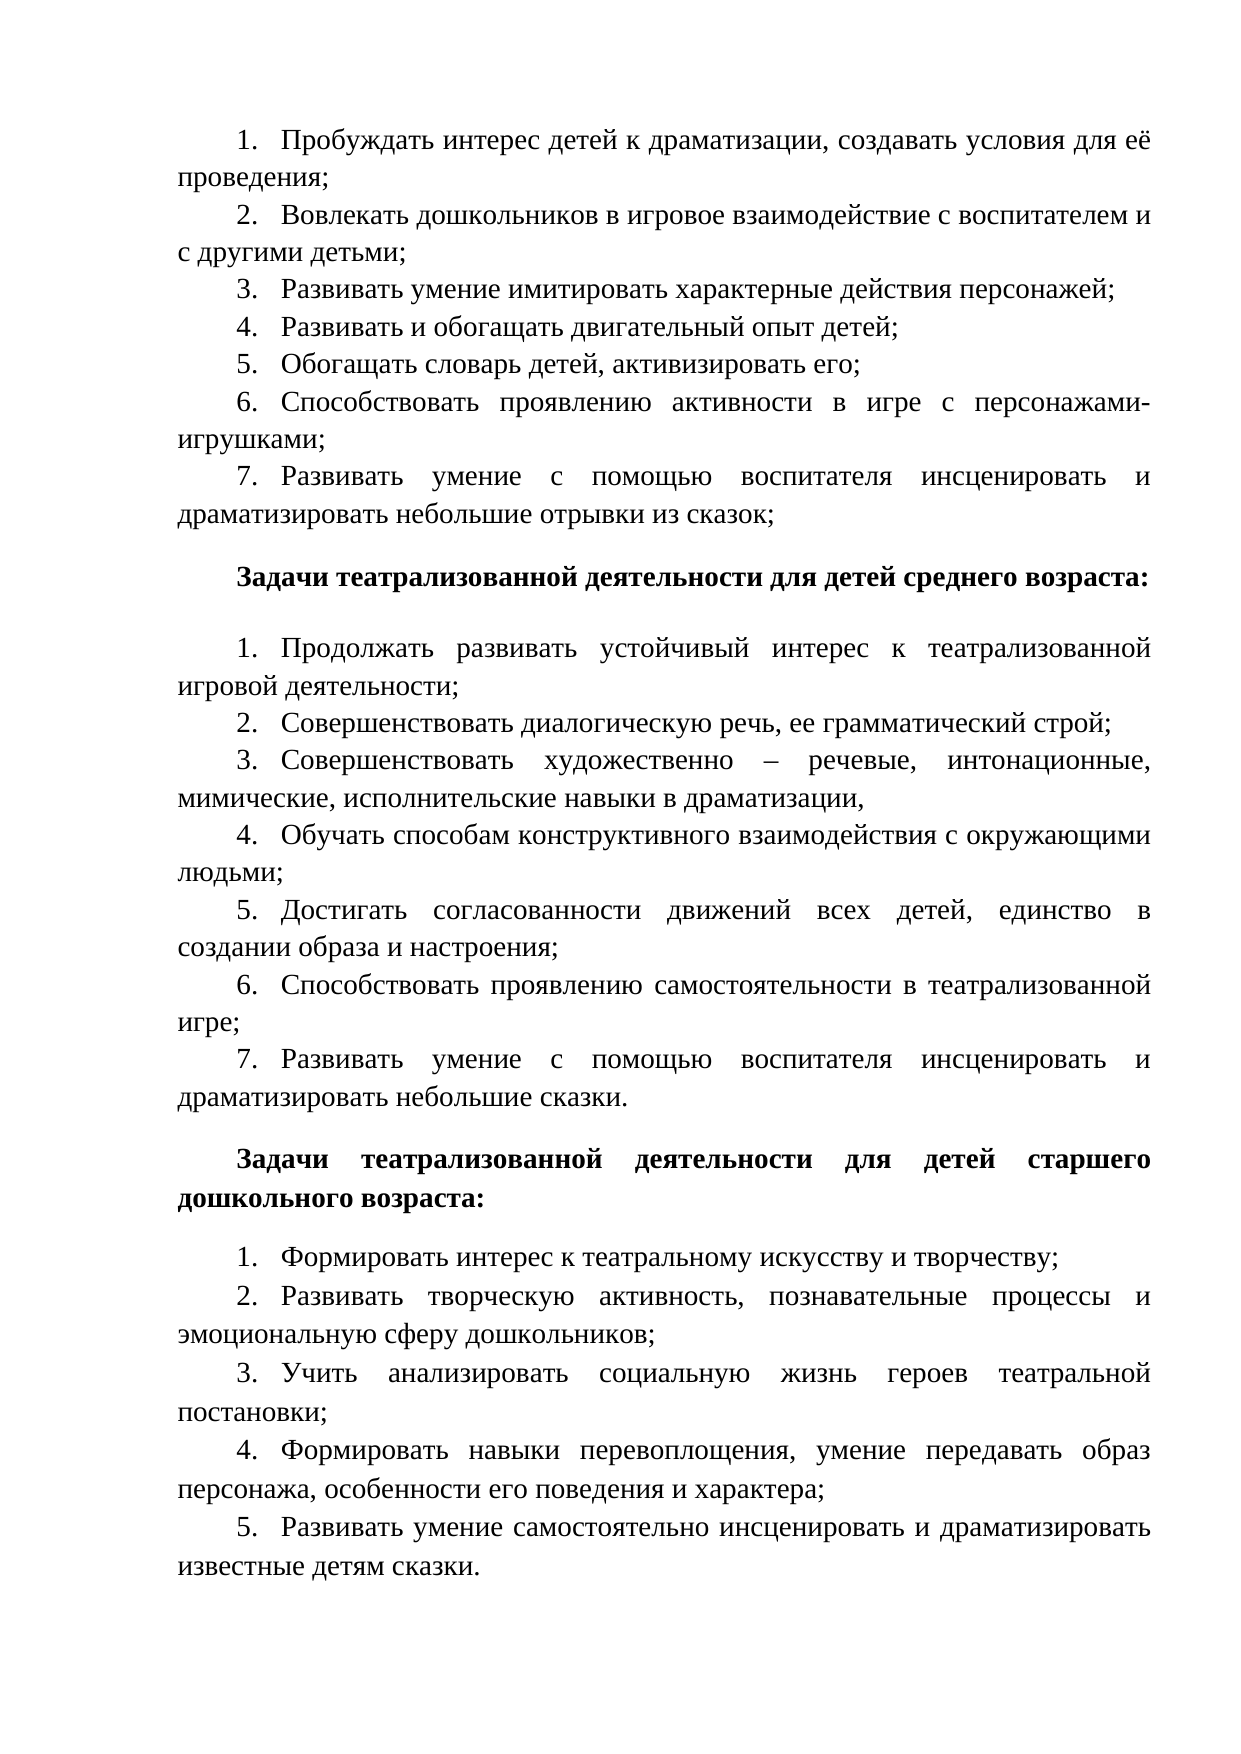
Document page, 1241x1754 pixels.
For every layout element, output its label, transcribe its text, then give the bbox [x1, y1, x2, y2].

list Достигать согласованности движений всех детей, единство в создании образа и настроения; [177, 888, 1152, 963]
list Совершенствовать художественно – речевые, интонационные, мимические, исполнительские навыки в драматизации, [177, 738, 1152, 813]
list Вовлекать дошкольников в игровое взаимодействие с воспитателем и с другими детьми; [177, 193, 1152, 268]
list Развивать творческую активность, познавательные процессы и эмоциональную сферу дошкольников; [177, 1278, 1152, 1350]
list Формировать интерес к театральному искусству и творчеству; [177, 1239, 1152, 1273]
list Учить анализировать социальную жизнь героев театральной постановки; [177, 1355, 1152, 1427]
list Формировать навыки перевоплощения, умение передавать образ персонажа, особенности его поведения и характера; [177, 1432, 1152, 1504]
list Пробуждать интерес детей к драматизации, создавать условия для её проведения; [177, 118, 1152, 193]
list Развивать умение имитировать характерные действия персонажей; [177, 268, 1152, 305]
list Способствовать проявлению самостоятельности в театрализованной игре; [177, 963, 1152, 1038]
list Способствовать проявлению активности в игре с персонажами-игрушками; [177, 380, 1152, 455]
text Задачи театрализованной деятельности для детей старшего дошкольного возраста: [177, 1142, 1152, 1214]
list Совершенствовать диалогическую речь, ее грамматический строй; [177, 701, 1152, 738]
list Развивать умение самостоятельно инсценировать и драматизировать известные детям сказки. [177, 1509, 1152, 1581]
list Задачи театрализованной деятельности для детей среднего возраста: [177, 559, 1152, 592]
list Развивать умение с помощью воспитателя инсценировать и драматизировать небольшие сказки. [177, 1038, 1152, 1112]
list Развивать и обогащать двигательный опыт детей; [177, 305, 1152, 342]
list Обучать способам конструктивного взаимодействия с окружающими людьми; [177, 813, 1152, 888]
list Продолжать развивать устойчивый интерес к театрализованной игровой деятельности; [177, 626, 1152, 701]
list Развивать умение с помощью воспитателя инсценировать и драматизировать небольшие отрывки из сказок; [177, 455, 1152, 529]
list Обогащать словарь детей, активизировать его; [177, 342, 1152, 380]
